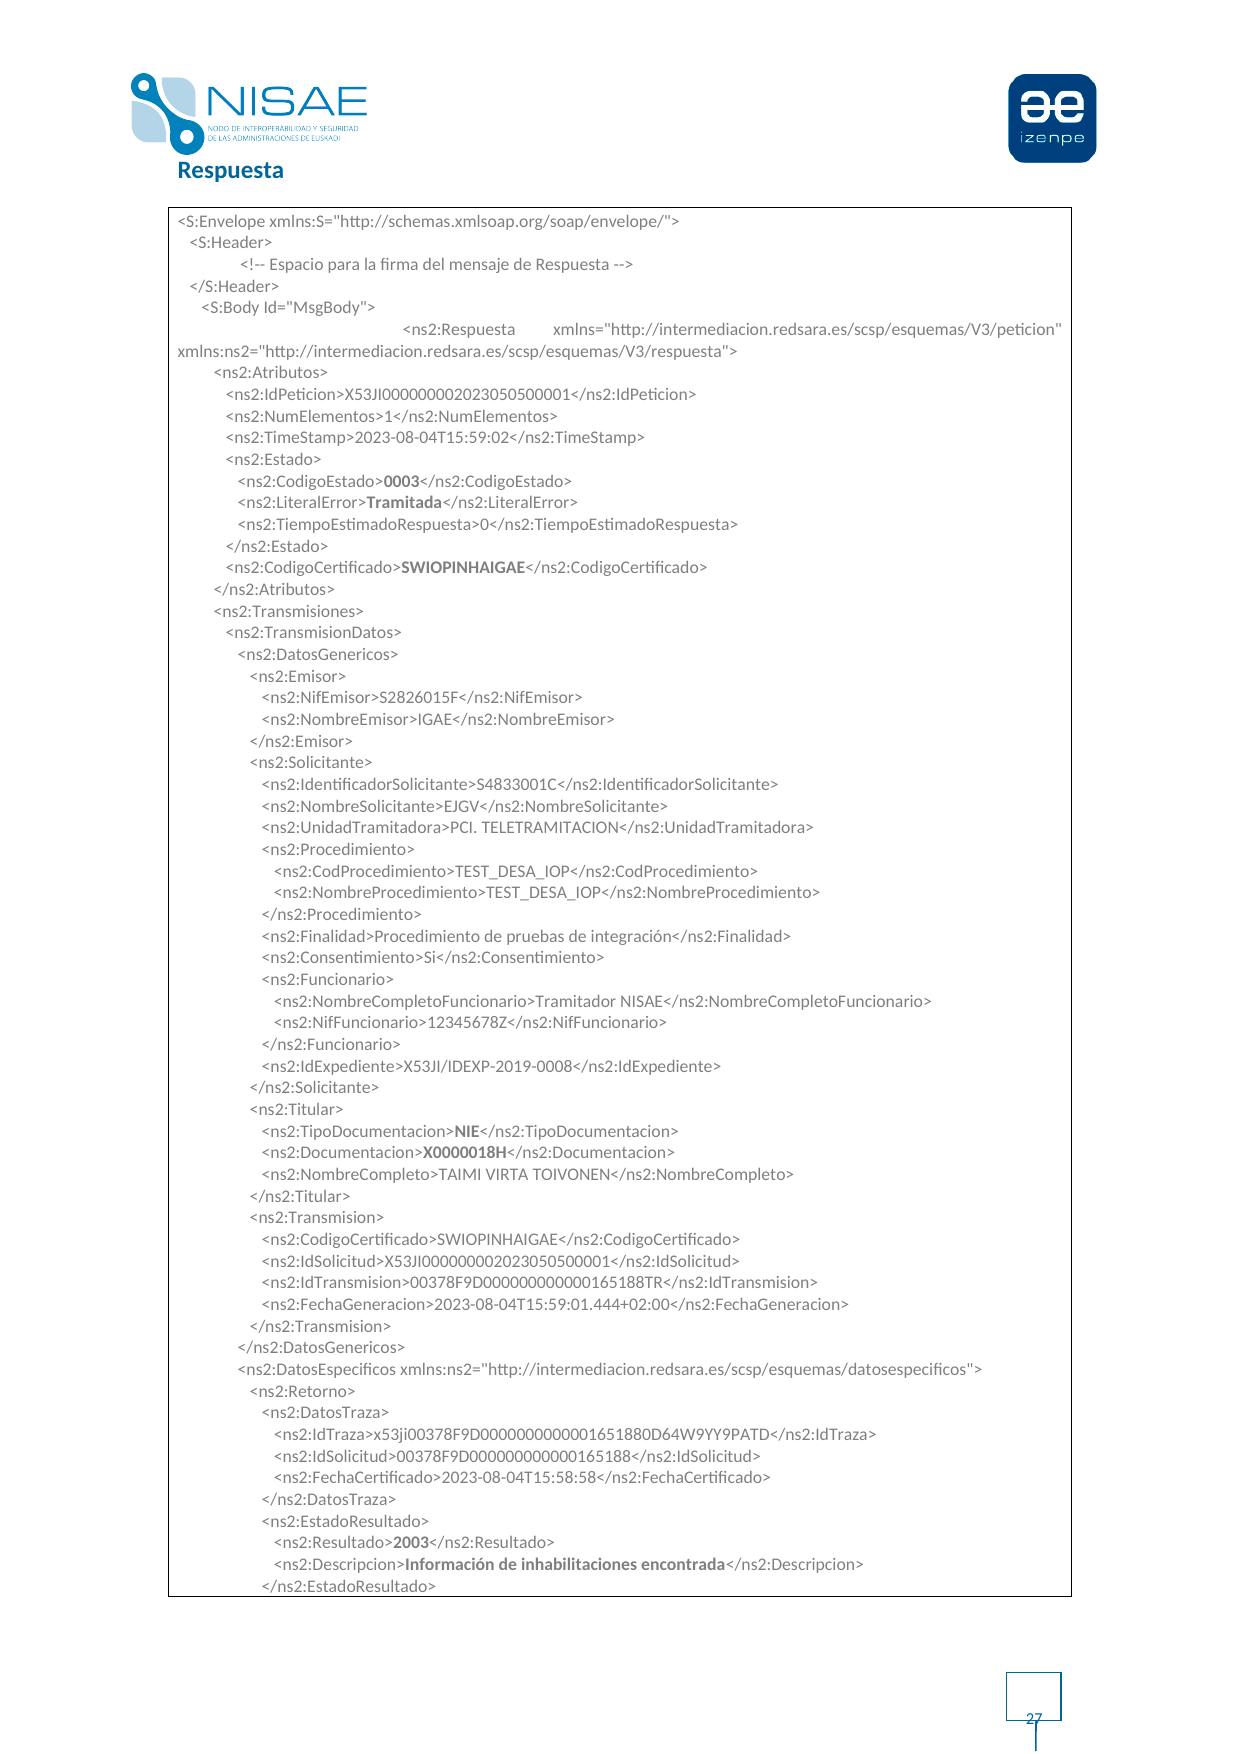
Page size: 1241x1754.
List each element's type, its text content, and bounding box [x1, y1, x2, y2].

text </ns2:Solicitante> [177, 1077, 1063, 1098]
text <ns2:DatosEspecificos xmlns:ns2="http://intermediacion.redsara.es/scsp/esquemas/datosespecificos"> [177, 1358, 1063, 1380]
text <ns2:NumElementos>1</ns2:NumElementos> [177, 405, 1063, 427]
text </ns2:DatosTraza> [177, 1488, 1063, 1510]
text <ns2:FechaCertificado>2023-08-04T15:58:58</ns2:FechaCertificado> [177, 1467, 1063, 1488]
text </ns2:EstadoResultado> [177, 1575, 1063, 1596]
text <S:Body Id="MsgBody"> [177, 297, 1063, 318]
text </S:Header> [177, 275, 1063, 297]
text <ns2:Finalidad>Procedimiento de pruebas de integración</ns2:Finalidad> [177, 925, 1063, 947]
text <ns2:TipoDocumentacion>NIE</ns2:TipoDocumentacion> [177, 1120, 1063, 1142]
text <ns2:Procedimiento> [177, 838, 1063, 860]
text <ns2:Transmisiones> [177, 600, 1063, 622]
text <ns2:Consentimiento>Si</ns2:Consentimiento> [177, 947, 1063, 968]
text <ns2:Respuesta xmlns="http://intermediacion.redsara.es/scsp/esquemas/V3/peticion" xmlns:ns2="http://intermediacion.redsara.es/scsp/esquemas/V3/respuesta"> [177, 318, 1063, 362]
text <ns2:Funcionario> [177, 968, 1063, 990]
picture [1007, 74, 1097, 163]
text </ns2:Atributos> [177, 578, 1063, 600]
text </ns2:Funcionario> [177, 1033, 1063, 1055]
text </ns2:Emisor> [177, 730, 1063, 752]
text <ns2:Emisor> [177, 665, 1063, 687]
text <ns2:TimeStamp>2023-08-04T15:59:02</ns2:TimeStamp> [177, 427, 1063, 448]
text <!-- Espacio para la firma del mensaje de Respuesta --> [177, 253, 1063, 275]
text <ns2:Atributos> [177, 362, 1063, 383]
text <ns2:Documentacion>X0000018H</ns2:Documentacion> [177, 1142, 1063, 1163]
text Respuesta [177, 155, 1063, 185]
text <ns2:NombreSolicitante>EJGV</ns2:NombreSolicitante> [177, 795, 1063, 817]
text <ns2:IdentificadorSolicitante>S4833001C</ns2:IdentificadorSolicitante> [177, 773, 1063, 795]
text <ns2:IdTransmision>00378F9D000000000000165188TR</ns2:IdTransmision> [177, 1272, 1063, 1293]
text <ns2:NifFuncionario>12345678Z</ns2:NifFuncionario> [177, 1012, 1063, 1033]
picture [149, 73, 386, 155]
text <ns2:LiteralError>Tramitada</ns2:LiteralError> [177, 492, 1063, 513]
text <ns2:EstadoResultado> [177, 1510, 1063, 1532]
text <ns2:IdExpediente>X53JI/IDEXP-2019-0008</ns2:IdExpediente> [177, 1055, 1063, 1077]
text <ns2:NombreCompleto>TAIMI VIRTA TOIVONEN</ns2:NombreCompleto> [177, 1163, 1063, 1185]
text </ns2:Transmision> [177, 1315, 1063, 1337]
text <ns2:IdPeticion>X53JI000000002023050500001</ns2:IdPeticion> [177, 383, 1063, 405]
text <ns2:NombreProcedimiento>TEST_DESA_IOP</ns2:NombreProcedimiento> [177, 882, 1063, 903]
text <ns2:Descripcion>Información de inhabilitaciones encontrada</ns2:Descripcion> [177, 1553, 1063, 1575]
text <ns2:Solicitante> [177, 752, 1063, 773]
text <ns2:DatosTraza> [177, 1402, 1063, 1423]
text </ns2:Estado> [177, 535, 1063, 557]
text </ns2:DatosGenericos> [177, 1337, 1063, 1358]
text <ns2:IdTraza>x53ji00378F9D0000000000001651880D64W9YY9PATD</ns2:IdTraza> [177, 1423, 1063, 1445]
text <ns2:IdSolicitud>00378F9D000000000000165188</ns2:IdSolicitud> [177, 1445, 1063, 1467]
picture [139, 81, 148, 90]
text <ns2:IdSolicitud>X53JI000000002023050500001</ns2:IdSolicitud> [177, 1250, 1063, 1272]
text <ns2:CodigoEstado>0003</ns2:CodigoEstado> [177, 470, 1063, 492]
text <S:Header> [177, 232, 1063, 253]
text </ns2:Titular> [177, 1185, 1063, 1207]
text <ns2:Estado> [177, 448, 1063, 470]
text <ns2:NombreCompletoFuncionario>Tramitador NISAE</ns2:NombreCompletoFuncionario> [177, 990, 1063, 1012]
text <ns2:CodigoCertificado>SWIOPINHAIGAE</ns2:CodigoCertificado> [177, 1228, 1063, 1250]
picture [181, 131, 193, 143]
text <ns2:FechaGeneracion>2023-08-04T15:59:01.444+02:00</ns2:FechaGeneracion> [177, 1293, 1063, 1315]
text <ns2:CodProcedimiento>TEST_DESA_IOP</ns2:CodProcedimiento> [177, 860, 1063, 882]
text <ns2:CodigoCertificado>SWIOPINHAIGAE</ns2:CodigoCertificado> [177, 557, 1063, 578]
text </ns2:Procedimiento> [177, 903, 1063, 925]
text <ns2:UnidadTramitadora>PCI. TELETRAMITACION</ns2:UnidadTramitadora> [177, 817, 1063, 838]
text <ns2:TiempoEstimadoRespuesta>0</ns2:TiempoEstimadoRespuesta> [177, 513, 1063, 535]
text <ns2:TransmisionDatos> [177, 622, 1063, 643]
picture [118, 73, 180, 155]
text <ns2:NombreEmisor>IGAE</ns2:NombreEmisor> [177, 708, 1063, 730]
text <ns2:Resultado>2003</ns2:Resultado> [177, 1532, 1063, 1553]
text <ns2:Titular> [177, 1098, 1063, 1120]
text <ns2:NifEmisor>S2826015F</ns2:NifEmisor> [177, 687, 1063, 708]
text <S:Envelope xmlns:S="http://schemas.xmlsoap.org/soap/envelope/"> [169, 208, 1071, 232]
text <ns2:DatosGenericos> [177, 643, 1063, 665]
text <ns2:Transmision> [177, 1207, 1063, 1228]
text <ns2:Retorno> [177, 1380, 1063, 1402]
